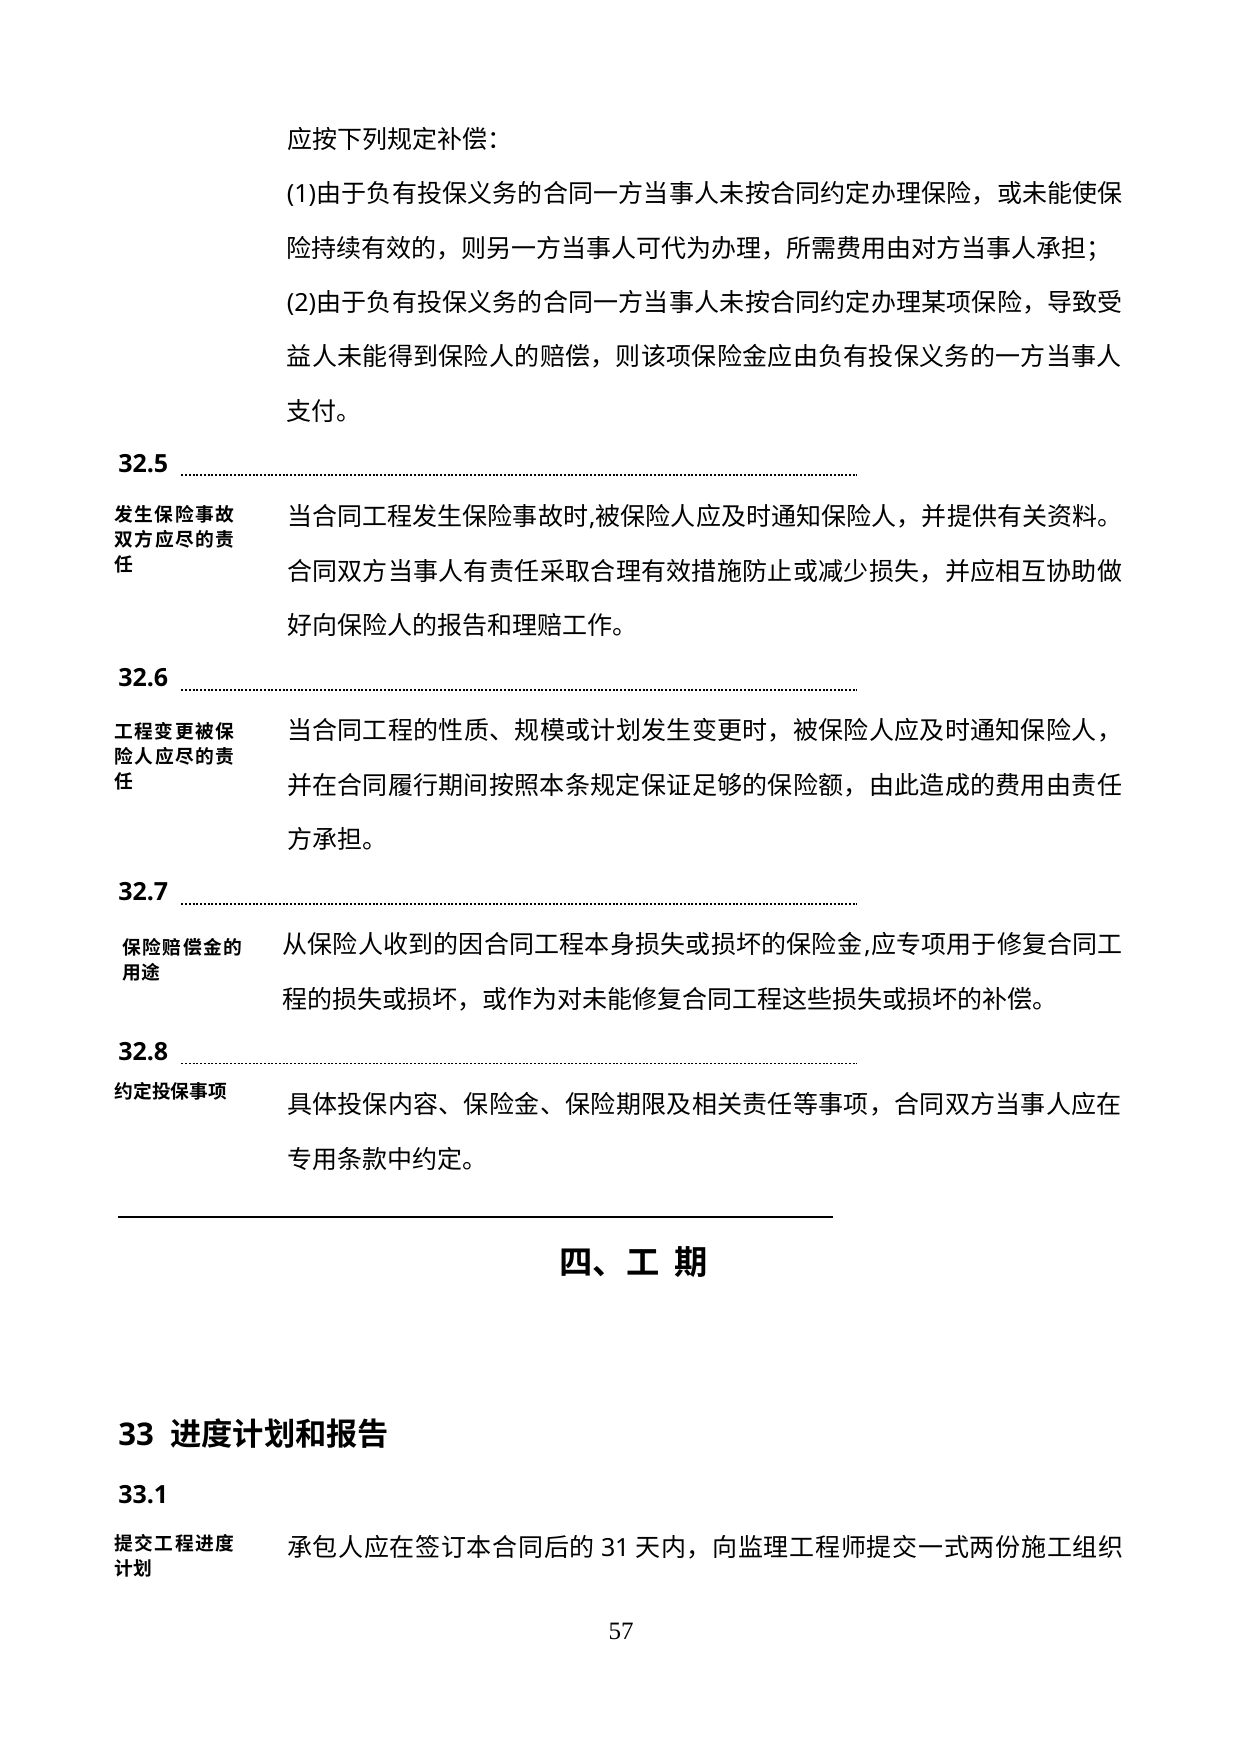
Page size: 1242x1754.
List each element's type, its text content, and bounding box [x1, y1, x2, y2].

text 当合同工程发生保险事故时,被保险人应及时通知保险人，并提供有关资料。合同双方当事人有责任采取合理有效措施防止或减少损失，并应相互协助做好向保险人的报告和理赔工作。 [287, 497, 1123, 642]
text 具体投保内容、保险金、保险期限及相关责任等事项，合同双方当事人应在专用条款中约定。 [287, 1085, 1123, 1175]
text 33 进度计划和报告 [118, 1409, 1148, 1454]
text 32.8 [118, 1034, 1123, 1068]
text 32.6 [118, 660, 1123, 694]
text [287, 119, 1123, 156]
text 当合同工程的性质、规模或计划发生变更时，被保险人应及时通知保险人，并在合同履行期间按照本条规定保证足够的保险额，由此造成的费用由责任方承担。 [287, 711, 1123, 856]
text 33.1 [118, 1477, 1123, 1511]
text 四、工 期 [118, 1236, 1148, 1284]
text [287, 1528, 1123, 1564]
text 从保险人收到的因合同工程本身损失或损坏的保险金,应专项用于修复合同工程的损失或损坏，或作为对未能修复合同工程这些损失或损坏的补偿。 [282, 925, 1123, 1016]
text (2)由于负有投保义务的合同一方当事人未按合同约定办理某项保险，导致受益人未能得到保险人的赔偿，则该项保险金应由负有投保义务的一方当事人支付。 [287, 282, 1123, 427]
text 32.7 [118, 874, 1123, 908]
text (1)由于负有投保义务的合同一方当事人未按合同约定办理保险，或未能使保险持续有效的，则另一方当事人可代为办理，所需费用由对方当事人承担； [287, 174, 1123, 264]
text 32.5 [118, 446, 1123, 480]
